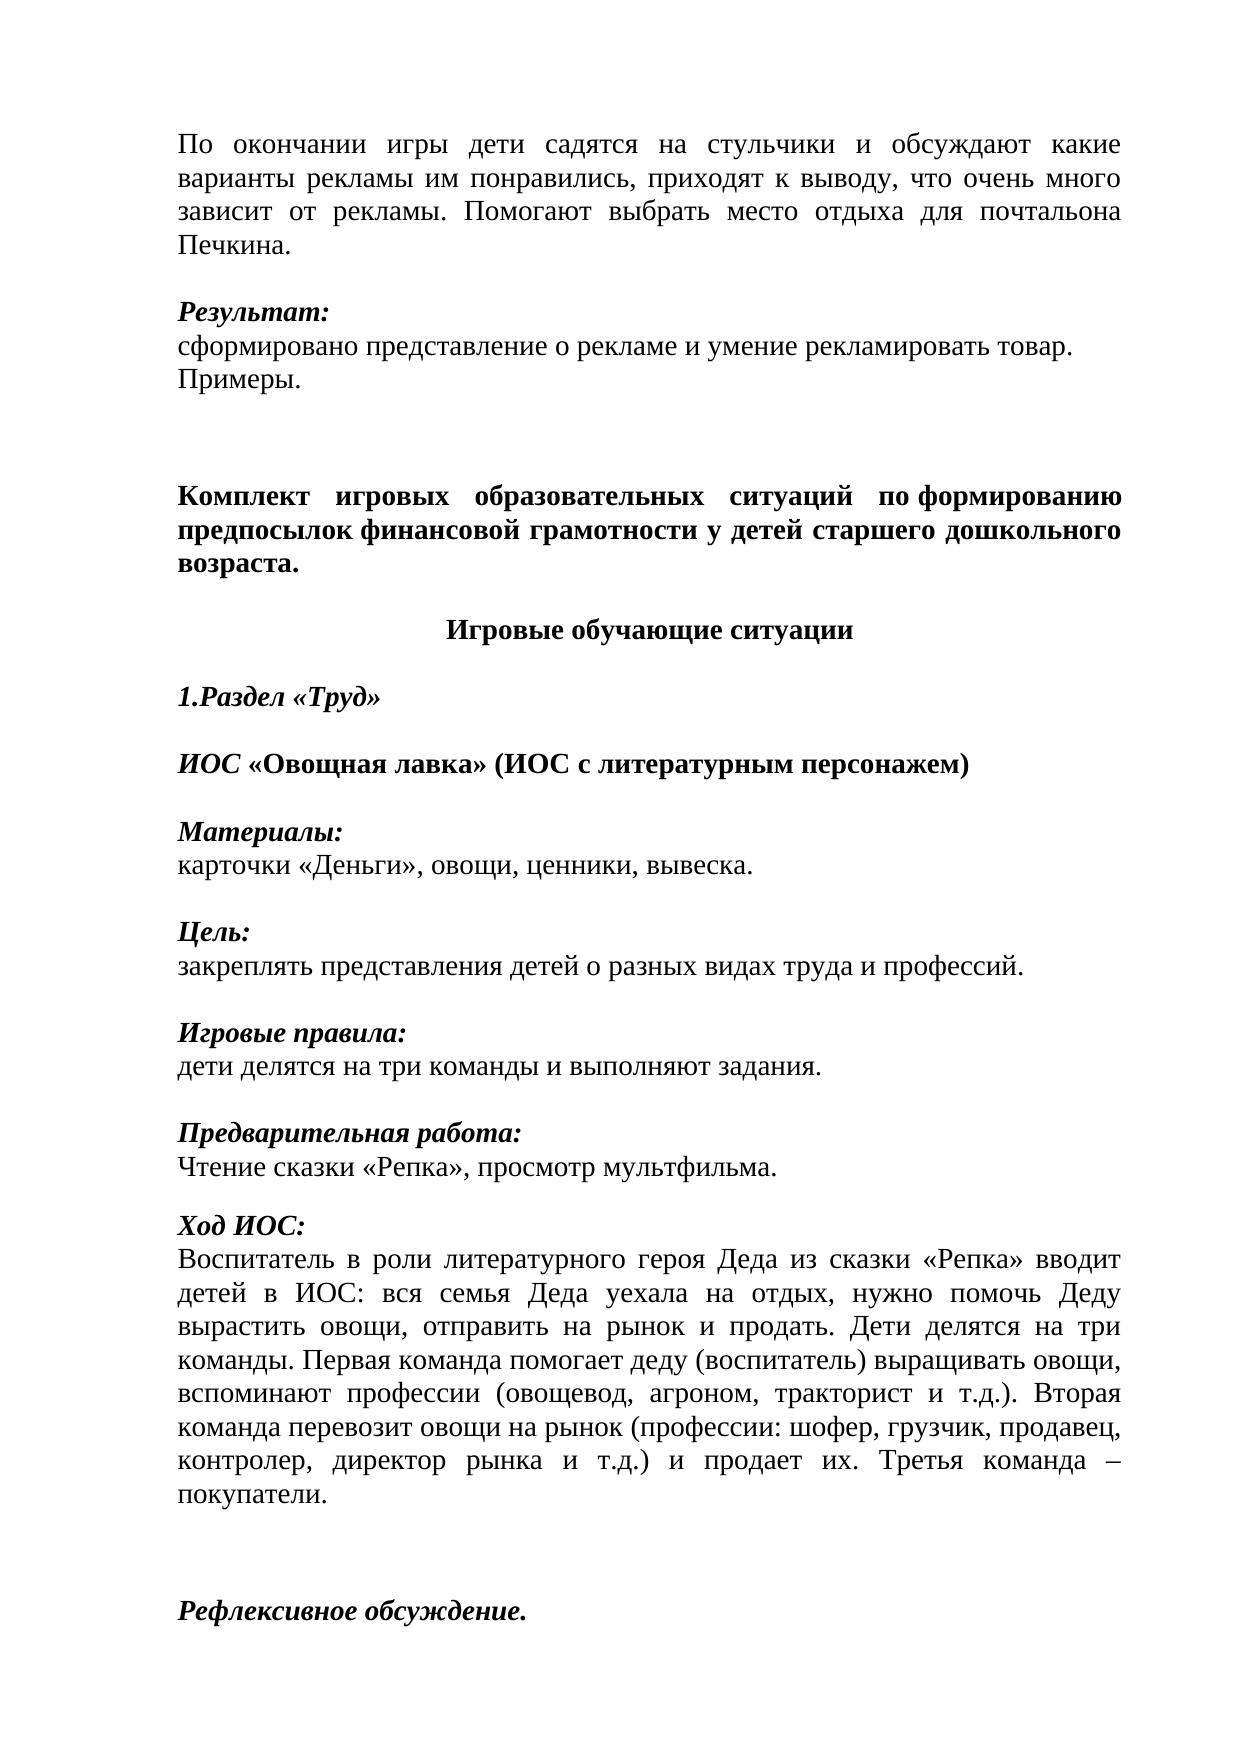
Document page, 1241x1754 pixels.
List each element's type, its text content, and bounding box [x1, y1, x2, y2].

text Ход ИОС: [177, 1208, 1122, 1241]
text Примеры. [177, 361, 1122, 395]
text Игровые правила: [177, 1015, 1122, 1048]
text Чтение сказки «Репка», просмотр мультфильма. [177, 1149, 1122, 1183]
text По окончании игры дети садятся на стульчики и обсуждают какие варианты рекламы им понравились, приходят к выводу, что очень много зависит от рекламы. Помогают выбрать место отдыха для почтальона Печкина. [177, 126, 1122, 261]
text карточки «Деньги», овощи, ценники, вывеска. [177, 847, 1122, 881]
text Комплект игровых образовательных ситуаций по формированию предпосылок финансовой грамотности у детей старшего дошкольного возраста. [177, 478, 1122, 579]
text ИОС «Овощная лавка» (ИОС с литературным персонажем) [177, 747, 1122, 780]
text сформировано представление о рекламе и умение рекламировать товар. [177, 328, 1122, 361]
text Воспитатель в роли литературного героя Деда из сказки «Репка» вводит детей в ИОС: вся семья Деда уехала на отдых, нужно помочь Деду вырастить овощи, отправить на рынок и продать. Дети делятся на три команды. Первая команда помогает деду (воспитатель) выращивать овощи, вспоминают профессии (овощевод, агроном, тракторист и т.д.). Вторая команда перевозит овощи на рынок (профессии: шофер, грузчик, продавец, контролер, директор рынка и т.д.) и продает их. Третья команда – покупатели. [177, 1241, 1122, 1509]
text Рефлексивное обсуждение. [177, 1593, 1122, 1627]
text 1.Раздел «Труд» [177, 679, 1122, 713]
text дети делятся на три команды и выполняют задания. [177, 1048, 1122, 1082]
text Материалы: [177, 814, 1122, 847]
text Предварительная работа: [177, 1116, 1122, 1149]
text Результат: [177, 294, 1122, 328]
text Игровые обучающие ситуации [177, 612, 1122, 646]
text Цель: [177, 914, 1122, 948]
text закреплять представления детей о разных видах труда и профессий. [177, 948, 1122, 981]
